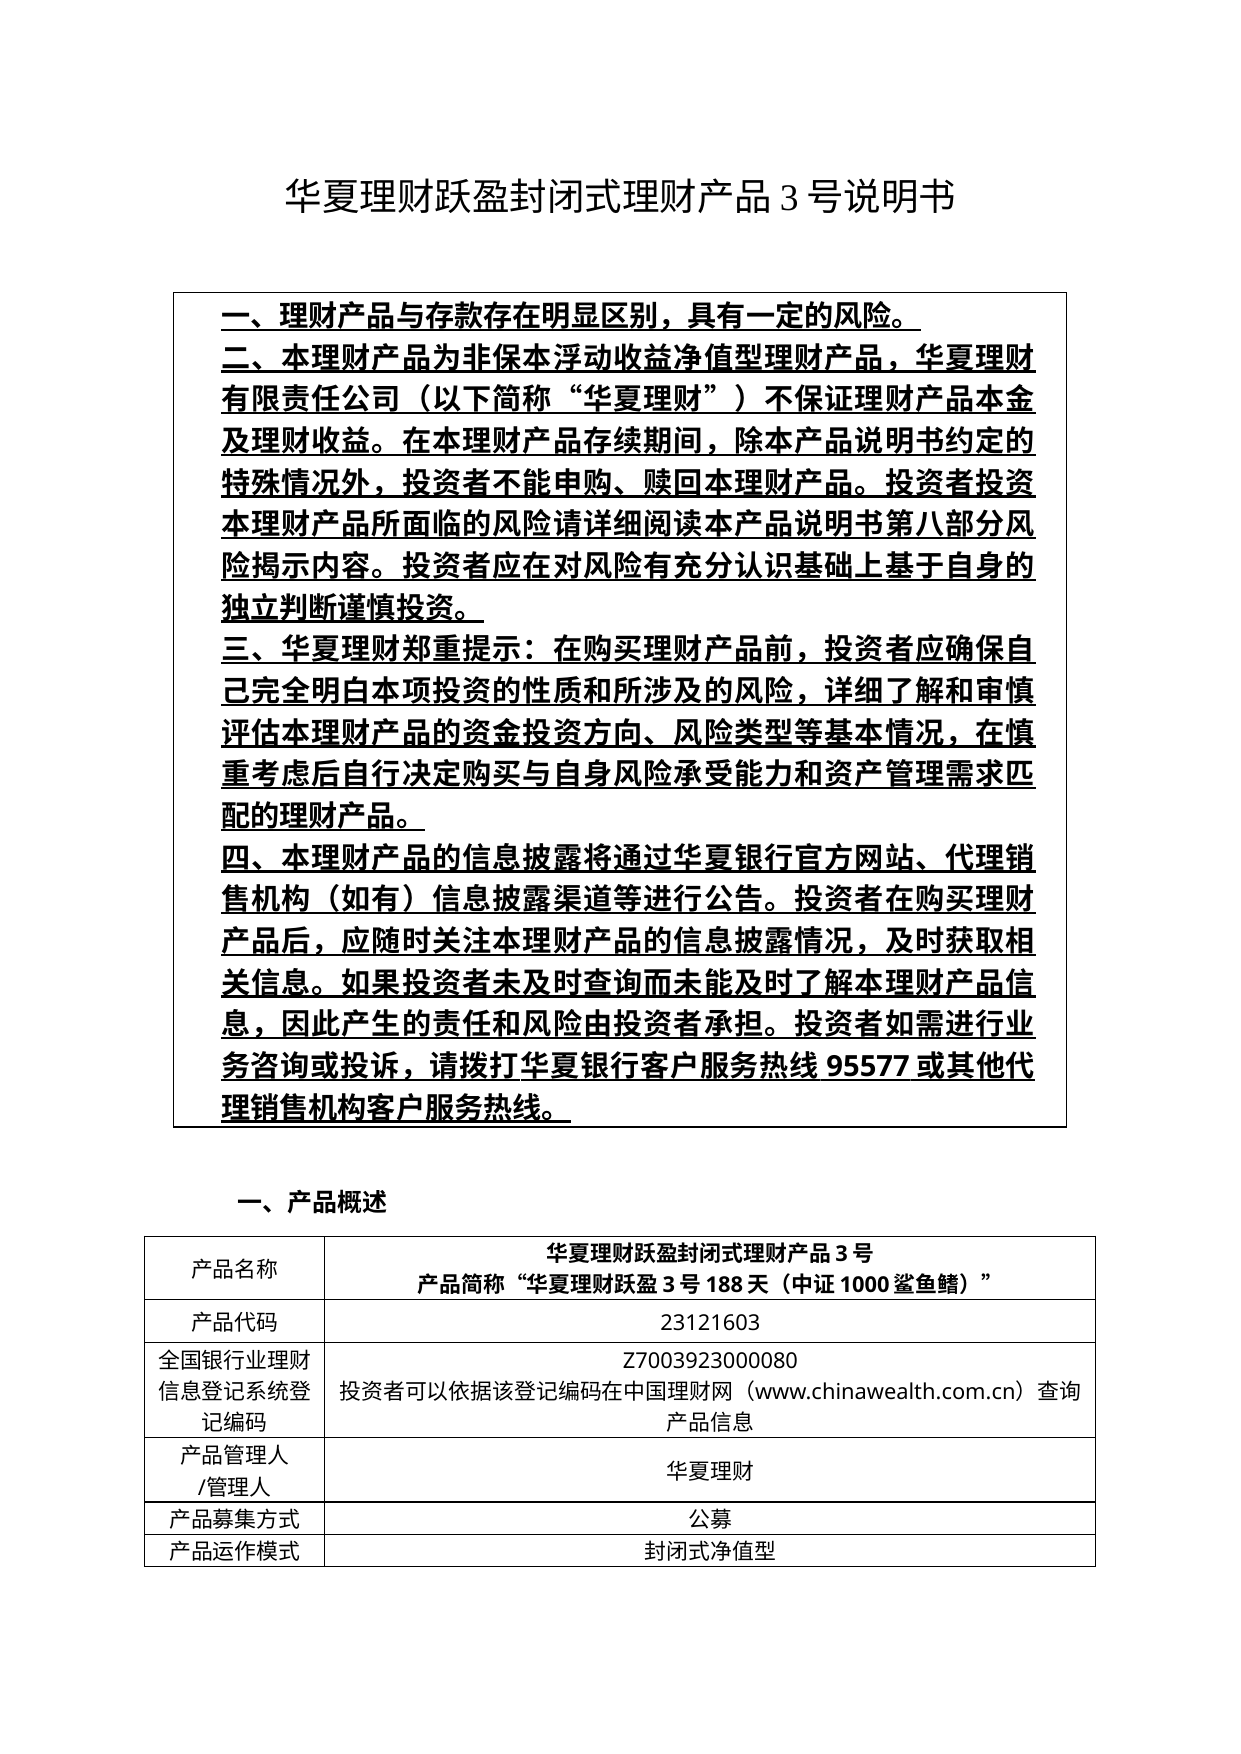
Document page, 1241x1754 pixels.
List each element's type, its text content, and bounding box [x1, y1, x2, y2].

text 华夏理财跃盈封闭式理财产品3号说明书 [187, 162, 1053, 227]
table_cell 产品运作模式 [145, 1535, 324, 1566]
table_cell Z7003923000080 投资者可以依据该登记编码在中国理财网（www.chinawealth.com.cn）查询产品信息 [325, 1343, 1095, 1437]
text 一、产品概述 [187, 1178, 1053, 1219]
table_cell 产品代码 [145, 1300, 324, 1342]
table_cell 全国银行业理财信息登记系统登记编码 [145, 1343, 324, 1437]
table_cell 产品管理人 /管理人 [145, 1438, 324, 1501]
table_cell 产品募集方式 [145, 1503, 324, 1534]
table_header 一、理财产品与存款存在明显区别，具有一定的风险。 二、本理财产品为非保本浮动收益净值型理财产品，华夏理财有限责任公司（以下简称“华夏理财”）不保证理财产品本金及理财收益。在本理财产品存续期间，除本产品说明书约定的特殊情况外，投资者不能申购、赎回本理财产品。投资者投资本理财产品所面临的风险请详细阅读本产品说明书第八部分风险揭示内容。投资者应在对风险有充分认识基础上基于自身的独立判断谨慎投资。 三、华夏理财郑重提示：在购买理财产品前，投资者应确保自己完全明白本项投资的性质和所涉及的风险，详细了解和审慎评估本理财产品的资金投资方向、风险类型等基本情况，在慎重考虑后自行决定购买与自身风险承受能力和资产管理需求匹配的理财产品。 四、本理财产品的信息披露将通过华夏银行官方网站、代理销售机构（如有）信息披露渠道等进行公告。投资者在购买理财产品后，应随时关注本理财产品的信息披露情况，及时获取相关信息。如果投资者未及时查询而未能及时了解本理财产品信息，因此产生的责任和风险由投资者承担。投资者如需进行业务咨询或投诉，请拨打华夏银行客户服务热线95577或其他代理销售机构客户服务热线。 [174, 293, 1066, 1126]
table_cell 23121603 [325, 1300, 1095, 1342]
table_cell 封闭式净值型 [325, 1535, 1095, 1566]
table_cell 公募 [325, 1503, 1095, 1534]
table_cell 华夏理财 [325, 1438, 1095, 1501]
table_header 华夏理财跃盈封闭式理财产品3号 产品简称“华夏理财跃盈3号188天（中证1000鲨鱼鳍）” [325, 1237, 1095, 1299]
table_header 产品名称 [145, 1237, 324, 1299]
